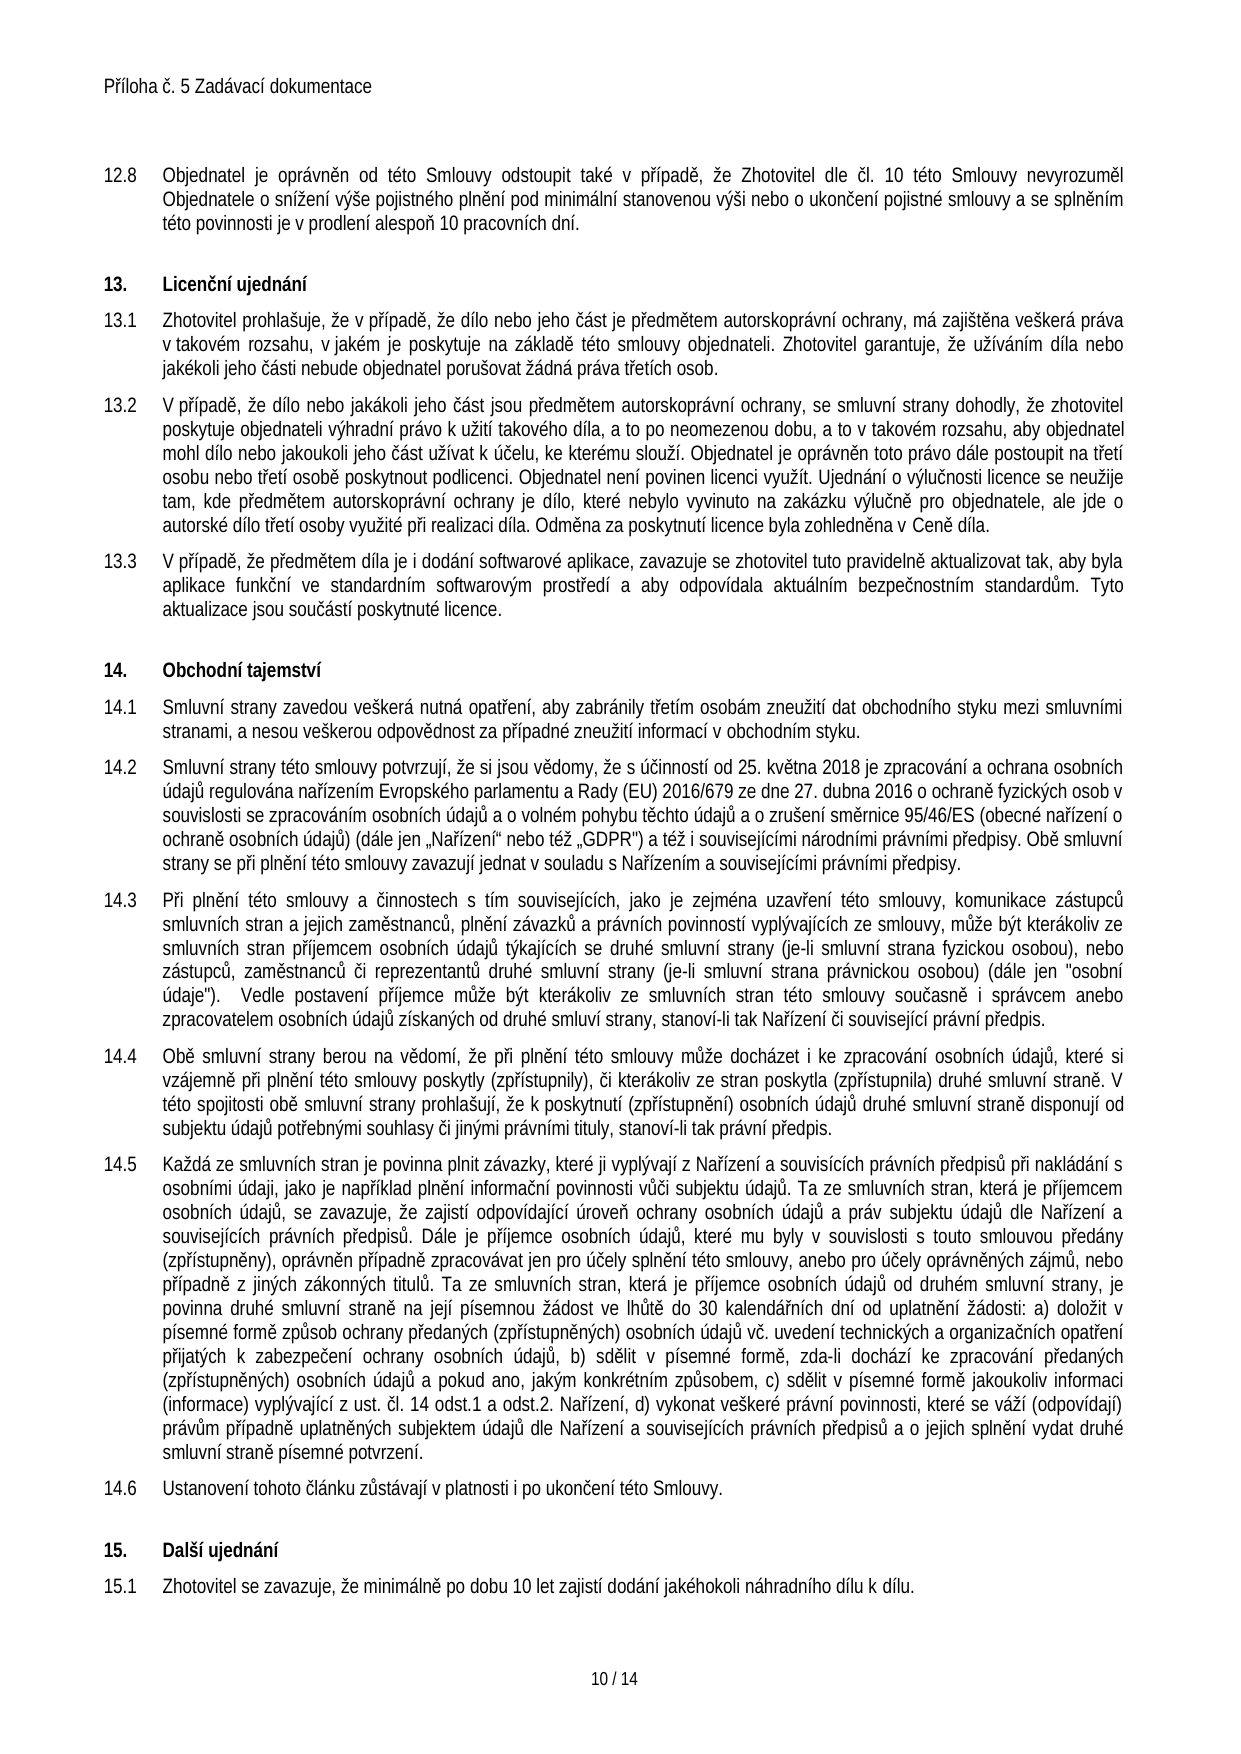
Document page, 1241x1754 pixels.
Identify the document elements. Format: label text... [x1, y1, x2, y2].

list Další ujednání [103, 1537, 1125, 1561]
list Licenční ujednání [103, 272, 1125, 296]
list Smluvní strany zavedou veškerá nutná opatření, aby zabránily třetím osobám zneužití dat obchodního styku mezi smluvními stranami, a nesou veškerou odpovědnost za případné zneužití informací v obchodním styku. [103, 695, 1125, 743]
list Ustanovení tohoto článku zůstávají v platnosti i po ukončení této Smlouvy. [103, 1476, 1125, 1500]
list V případě, že dílo nebo jakákoli jeho část jsou předmětem autorskoprávní ochrany, se smluvní strany dohodly, že zhotovitel poskytuje objednateli výhradní právo k užití takového díla, a to po neomezenou dobu, a to v takovém rozsahu, aby objednatel mohl dílo nebo jakoukoli jeho část užívat k účelu, ke kterému slouží. Objednatel je oprávněn toto právo dále postoupit na třetí osobu nebo třetí osobě poskytnout podlicenci. Objednatel není povinen licenci využít. Ujednání o výlučnosti licence se neužije tam, kde předmětem autorskoprávní ochrany je dílo, které nebylo vyvinuto na zakázku výlučně pro objednatele, ale jde o autorské dílo třetí osoby využité při realizaci díla. Odměna za poskytnutí licence byla zohledněna v Ceně díla. [103, 393, 1125, 536]
list Každá ze smluvních stran je povinna plnit závazky, které ji vyplývají z Nařízení a souvisících právních předpisů při nakládání s osobními údaji, jako je například plnění informační povinnosti vůči subjektu údajů. Ta ze smluvních stran, která je příjemcem osobních údajů, se zavazuje, že zajistí odpovídající úroveň ochrany osobních údajů a práv subjektu údajů dle Nařízení a souvisejících právních předpisů. Dále je příjemce osobních údajů, které mu byly v souvislosti s touto smlouvou předány (zpřístupněny), oprávněn případně zpracovávat jen pro účely splnění této smlouvy, anebo pro účely oprávněných zájmů, nebo případně z jiných zákonných titulů. Ta ze smluvních stran, která je příjemce osobních údajů od druhém smluvní strany, je povinna druhé smluvní straně na její písemnou žádost ve lhůtě do 30 kalendářních dní od uplatnění žádosti: a) doložit v písemné formě způsob ochrany předaných (zpřístupněných) osobních údajů vč. uvedení technických a organizačních opatření přijatých k zabezpečení ochrany osobních údajů, b) sdělit v písemné formě, zda-li dochází ke zpracování předaných (zpřístupněných) osobních údajů a pokud ano, jakým konkrétním způsobem, c) sdělit v písemné formě jakoukoliv informaci (informace) vyplývající z ust. čl. 14 odst.1 a odst.2. Nařízení, d) vykonat veškeré právní povinnosti, které se váží (odpovídají) právům případně uplatněných subjektem údajů dle Nařízení a souvisejících právních předpisů a o jejich splnění vydat druhé smluvní straně písemné potvrzení. [103, 1152, 1125, 1463]
list V případě, že předmětem díla je i dodání softwarové aplikace, zavazuje se zhotovitel tuto pravidelně aktualizovat tak, aby byla aplikace funkční ve standardním softwarovým prostředí a aby odpovídala aktuálním bezpečnostním standardům. Tyto aktualizace jsou součástí poskytnuté licence. [103, 549, 1125, 621]
list Obě smluvní strany berou na vědomí, že při plnění této smlouvy může docházet i ke zpracování osobních údajů, které si vzájemně při plnění této smlouvy poskytly (zpřístupnily), či kterákoliv ze stran poskytla (zpřístupnila) druhé smluvní straně. V této spojitosti obě smluvní strany prohlašují, že k poskytnutí (zpřístupnění) osobních údajů druhé smluvní straně disponují od subjektu údajů potřebnými souhlasy či jinými právními tituly, stanoví-li tak právní předpis. [103, 1044, 1125, 1139]
list Při plnění této smlouvy a činnostech s tím souvisejících, jako je zejména uzavření této smlouvy, komunikace zástupců smluvních stran a jejich zaměstnanců, plnění závazků a právních povinností vyplývajících ze smlouvy, může být kterákoliv ze smluvních stran příjemcem osobních údajů týkajících se druhé smluvní strany (je-li smluvní strana fyzickou osobou), nebo zástupců, zaměstnanců či reprezentantů druhé smluvní strany (je-li smluvní strana právnickou osobou) (dále jen "osobní údaje"). Vedle postavení příjemce může být kterákoliv ze smluvních stran této smlouvy současně i správcem anebo zpracovatelem osobních údajů získaných od druhé smluví strany, stanoví-li tak Nařízení či související právní předpis. [103, 887, 1125, 1031]
list Zhotovitel se zavazuje, že minimálně po dobu 10 let zajistí dodání jakéhokoli náhradního dílu k dílu. [103, 1574, 1125, 1598]
list Objednatel je oprávněn od této Smlouvy odstoupit také v případě, že Zhotovitel dle čl. 10 této Smlouvy nevyrozuměl Objednatele o snížení výše pojistného plnění pod minimální stanovenou výši nebo o ukončení pojistné smlouvy a se splněním této povinnosti je v prodlení alespoň 10 pracovních dní. [103, 162, 1125, 234]
list Obchodní tajemství [103, 658, 1125, 682]
list Zhotovitel prohlašuje, že v případě, že dílo nebo jeho část je předmětem autorskoprávní ochrany, má zajištěna veškerá práva v takovém rozsahu, v jakém je poskytuje na základě této smlouvy objednateli. Zhotovitel garantuje, že užíváním díla nebo jakékoli jeho části nebude objednatel porušovat žádná práva třetích osob. [103, 308, 1125, 380]
list Smluvní strany této smlouvy potvrzují, že si jsou vědomy, že s účinností od 25. května 2018 je zpracování a ochrana osobních údajů regulována nařízením Evropského parlamentu a Rady (EU) 2016/679 ze dne 27. dubna 2016 o ochraně fyzických osob v souvislosti se zpracováním osobních údajů a o volném pohybu těchto údajů a o zrušení směrnice 95/46/ES (obecné nařízení o ochraně osobních údajů) (dále jen „Nařízení“ nebo též „GDPR") a též i souvisejícími národními právními předpisy. Obě smluvní strany se při plnění této smlouvy zavazují jednat v souladu s Nařízením a souvisejícími právními předpisy. [103, 755, 1125, 875]
